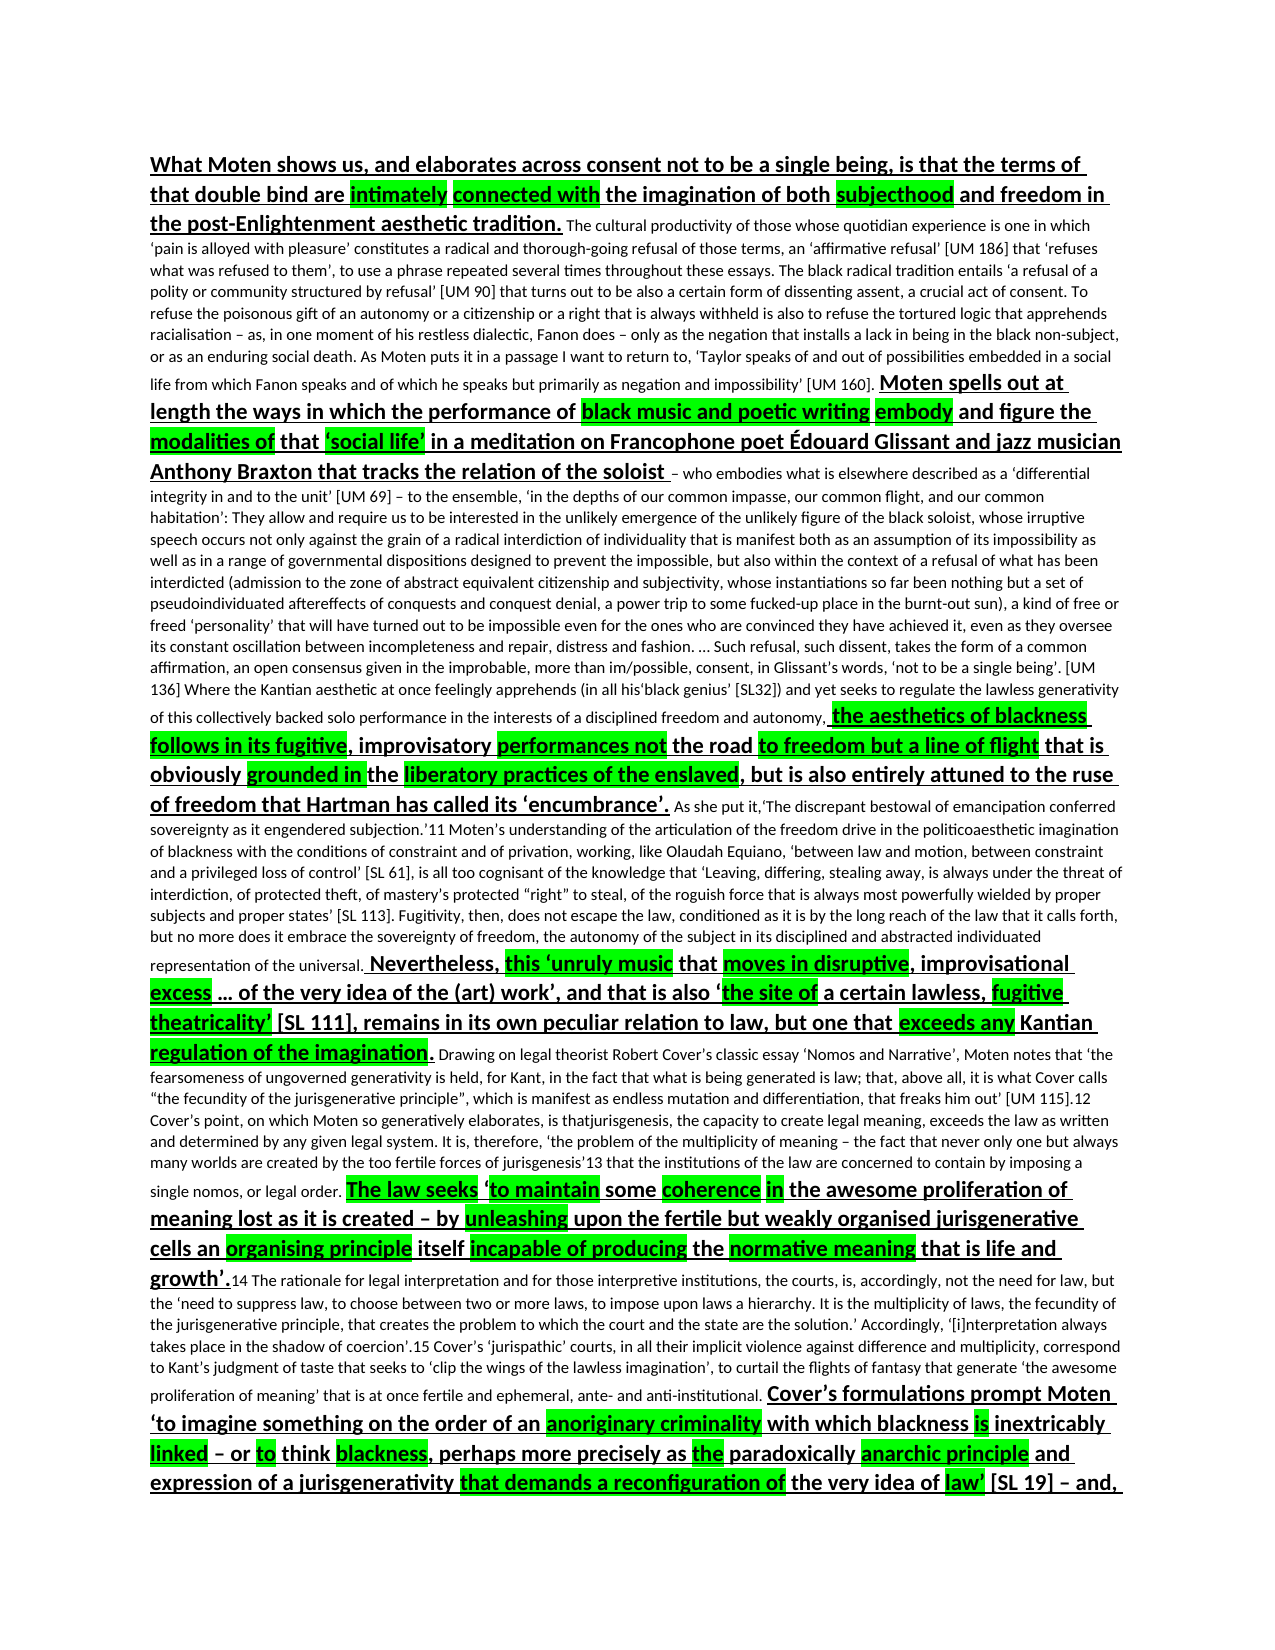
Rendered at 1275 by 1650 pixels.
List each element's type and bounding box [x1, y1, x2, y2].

text [150, 150, 1125, 1496]
